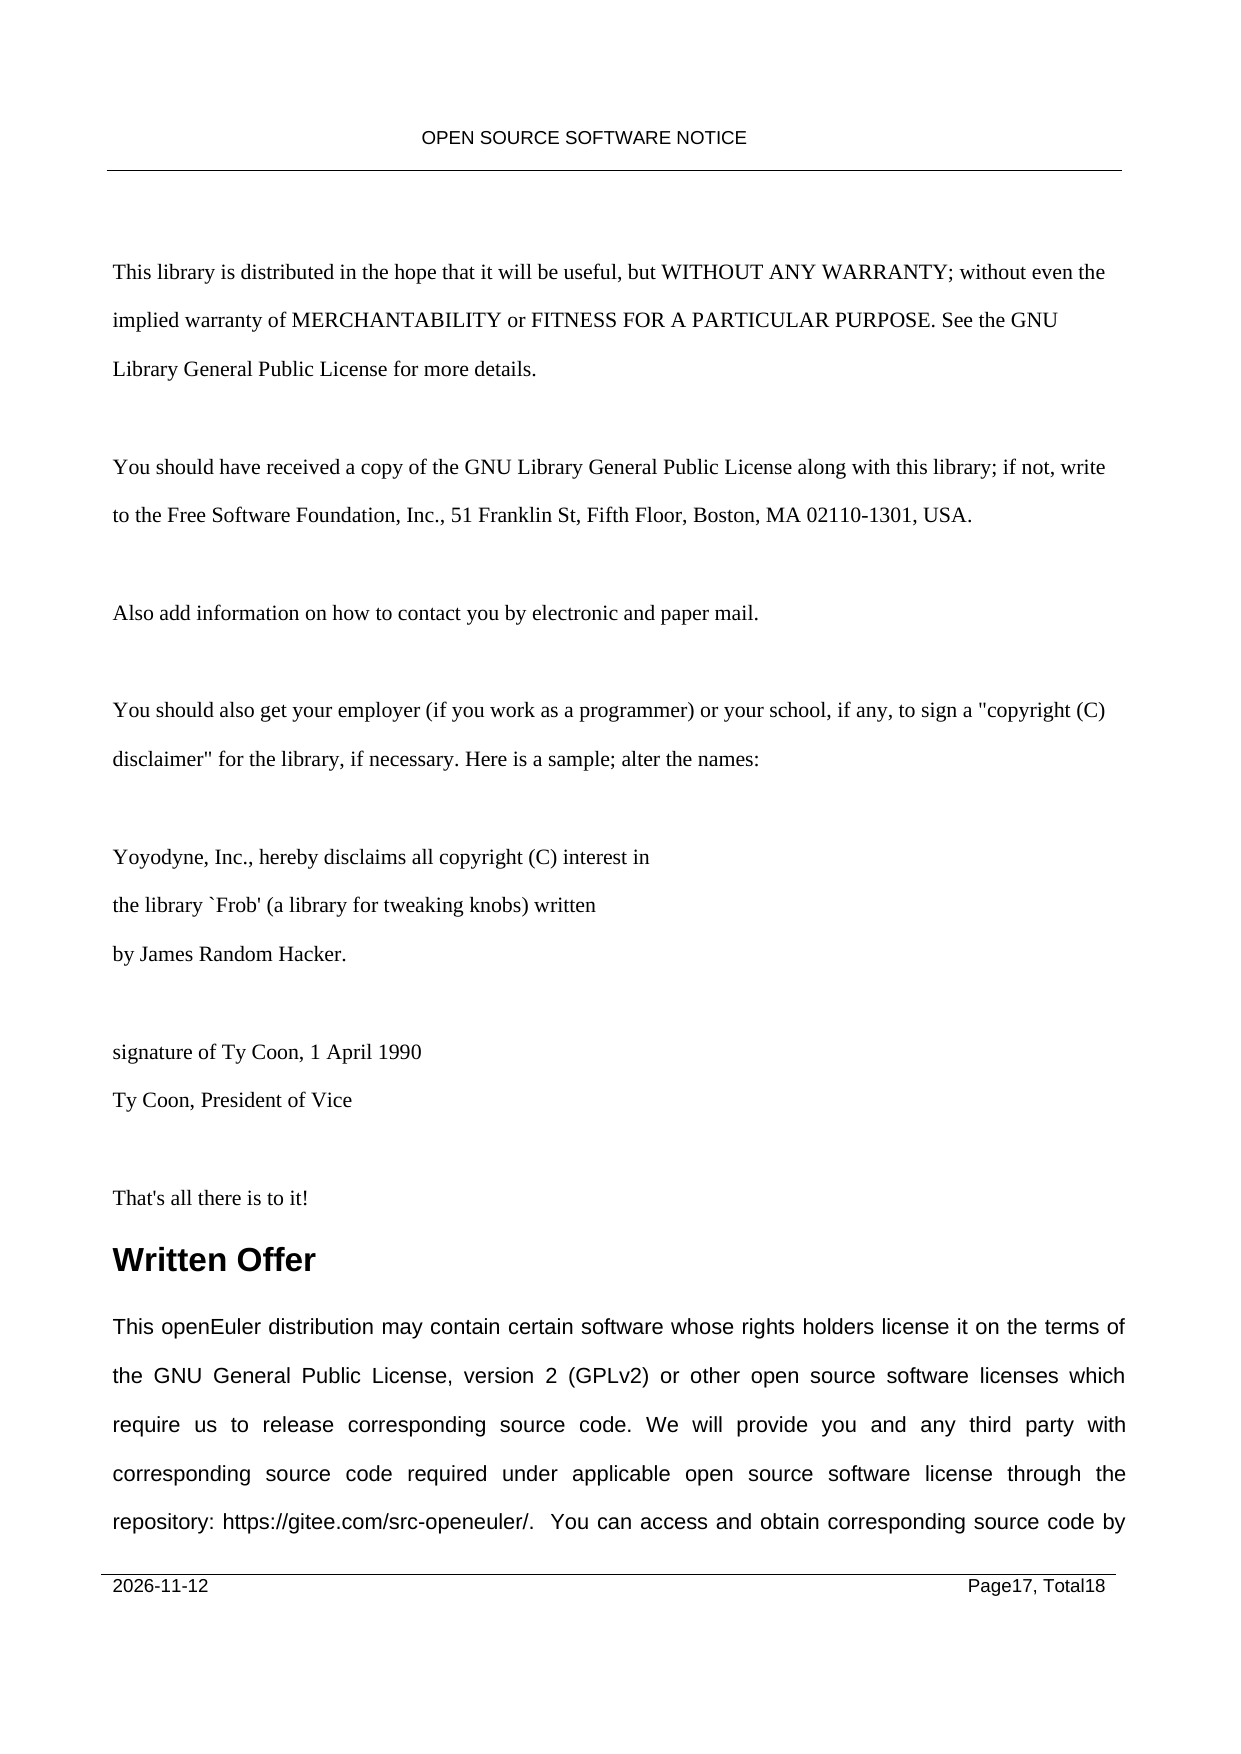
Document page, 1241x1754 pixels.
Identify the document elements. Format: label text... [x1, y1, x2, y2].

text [112, 1311, 1128, 1538]
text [112, 206, 1128, 1214]
text Written Offer [112, 1226, 1128, 1291]
